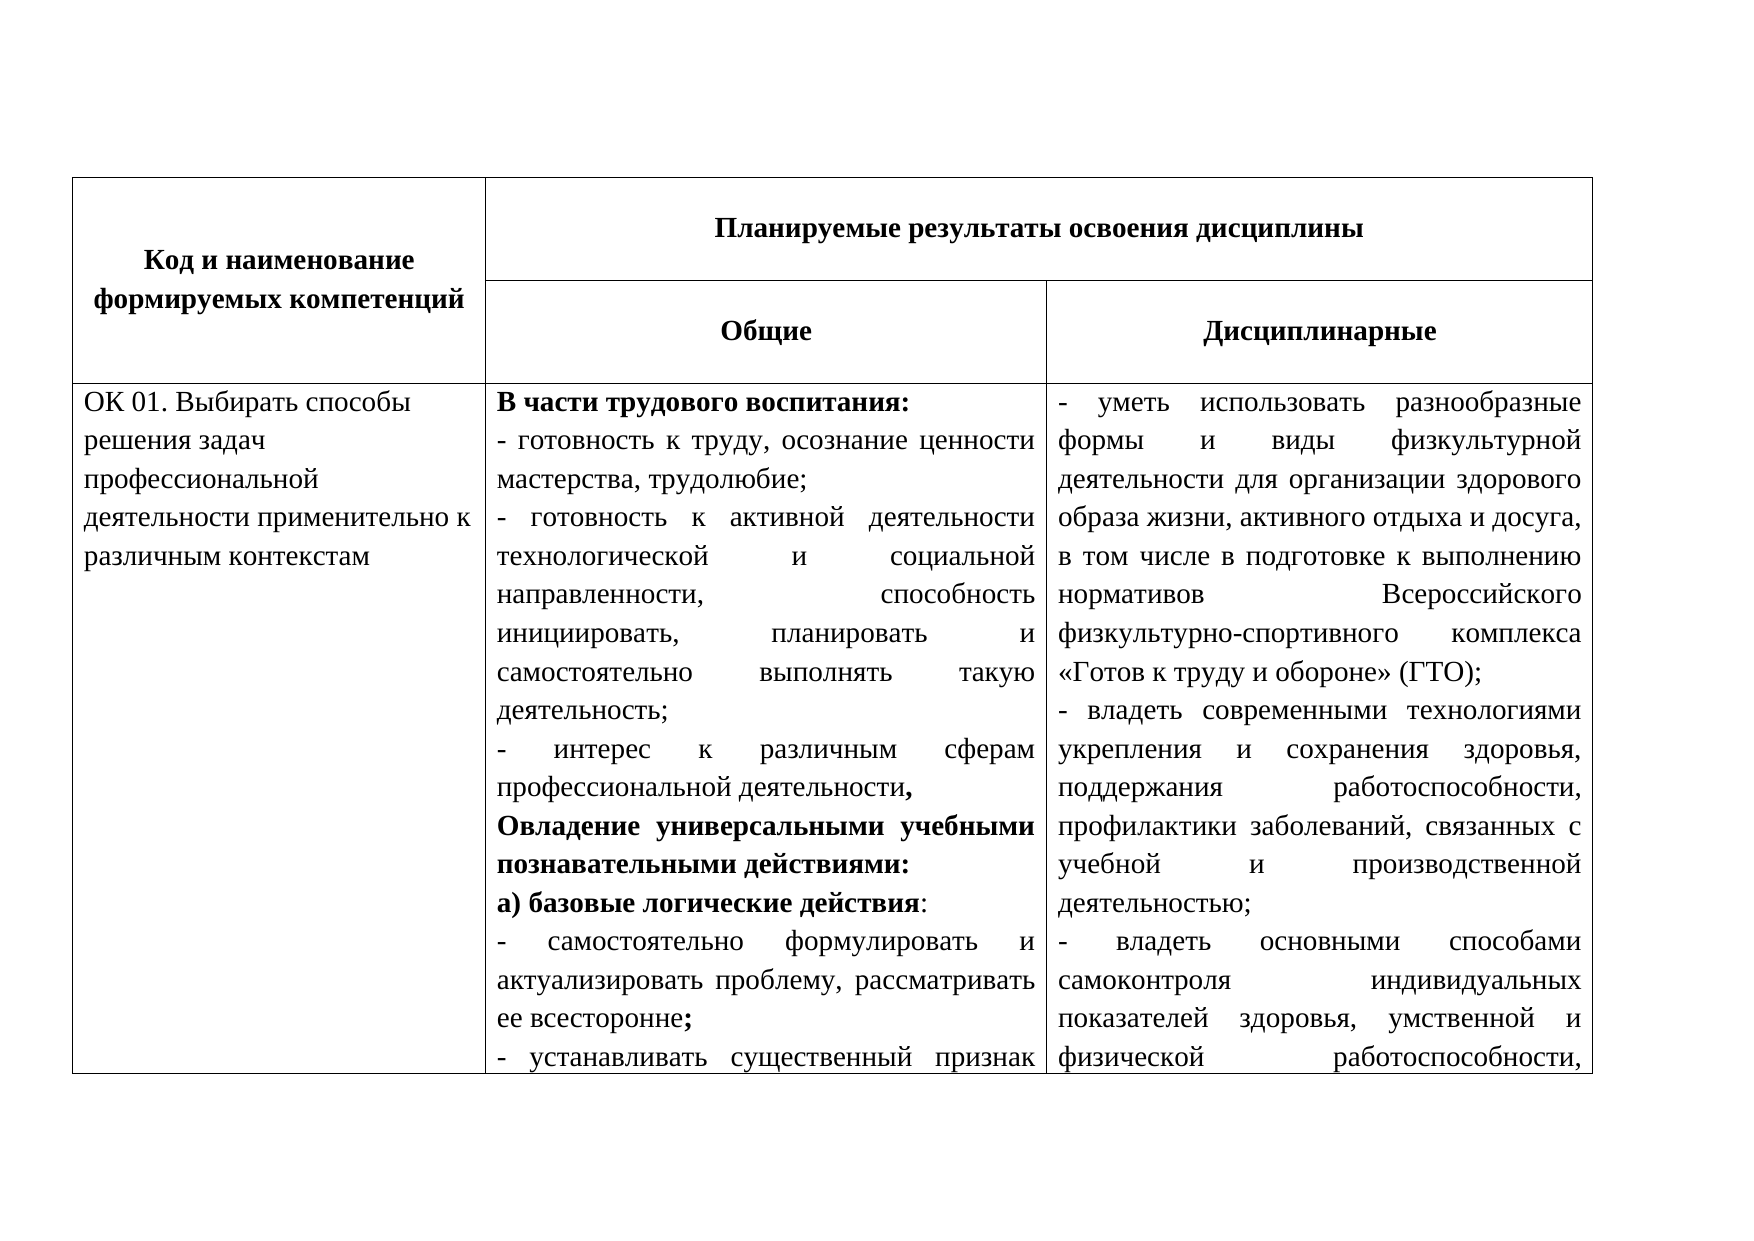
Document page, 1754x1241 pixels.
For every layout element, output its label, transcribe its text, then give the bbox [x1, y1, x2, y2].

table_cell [486, 384, 1046, 1073]
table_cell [73, 384, 485, 1073]
table_header Планируемые результаты освоения дисциплины [486, 178, 1592, 280]
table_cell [1047, 384, 1592, 1073]
table_header Код и наименование формируемых компетенций [73, 178, 485, 383]
table_cell Дисциплинарные [1047, 281, 1592, 383]
table_cell Общие [486, 281, 1046, 383]
